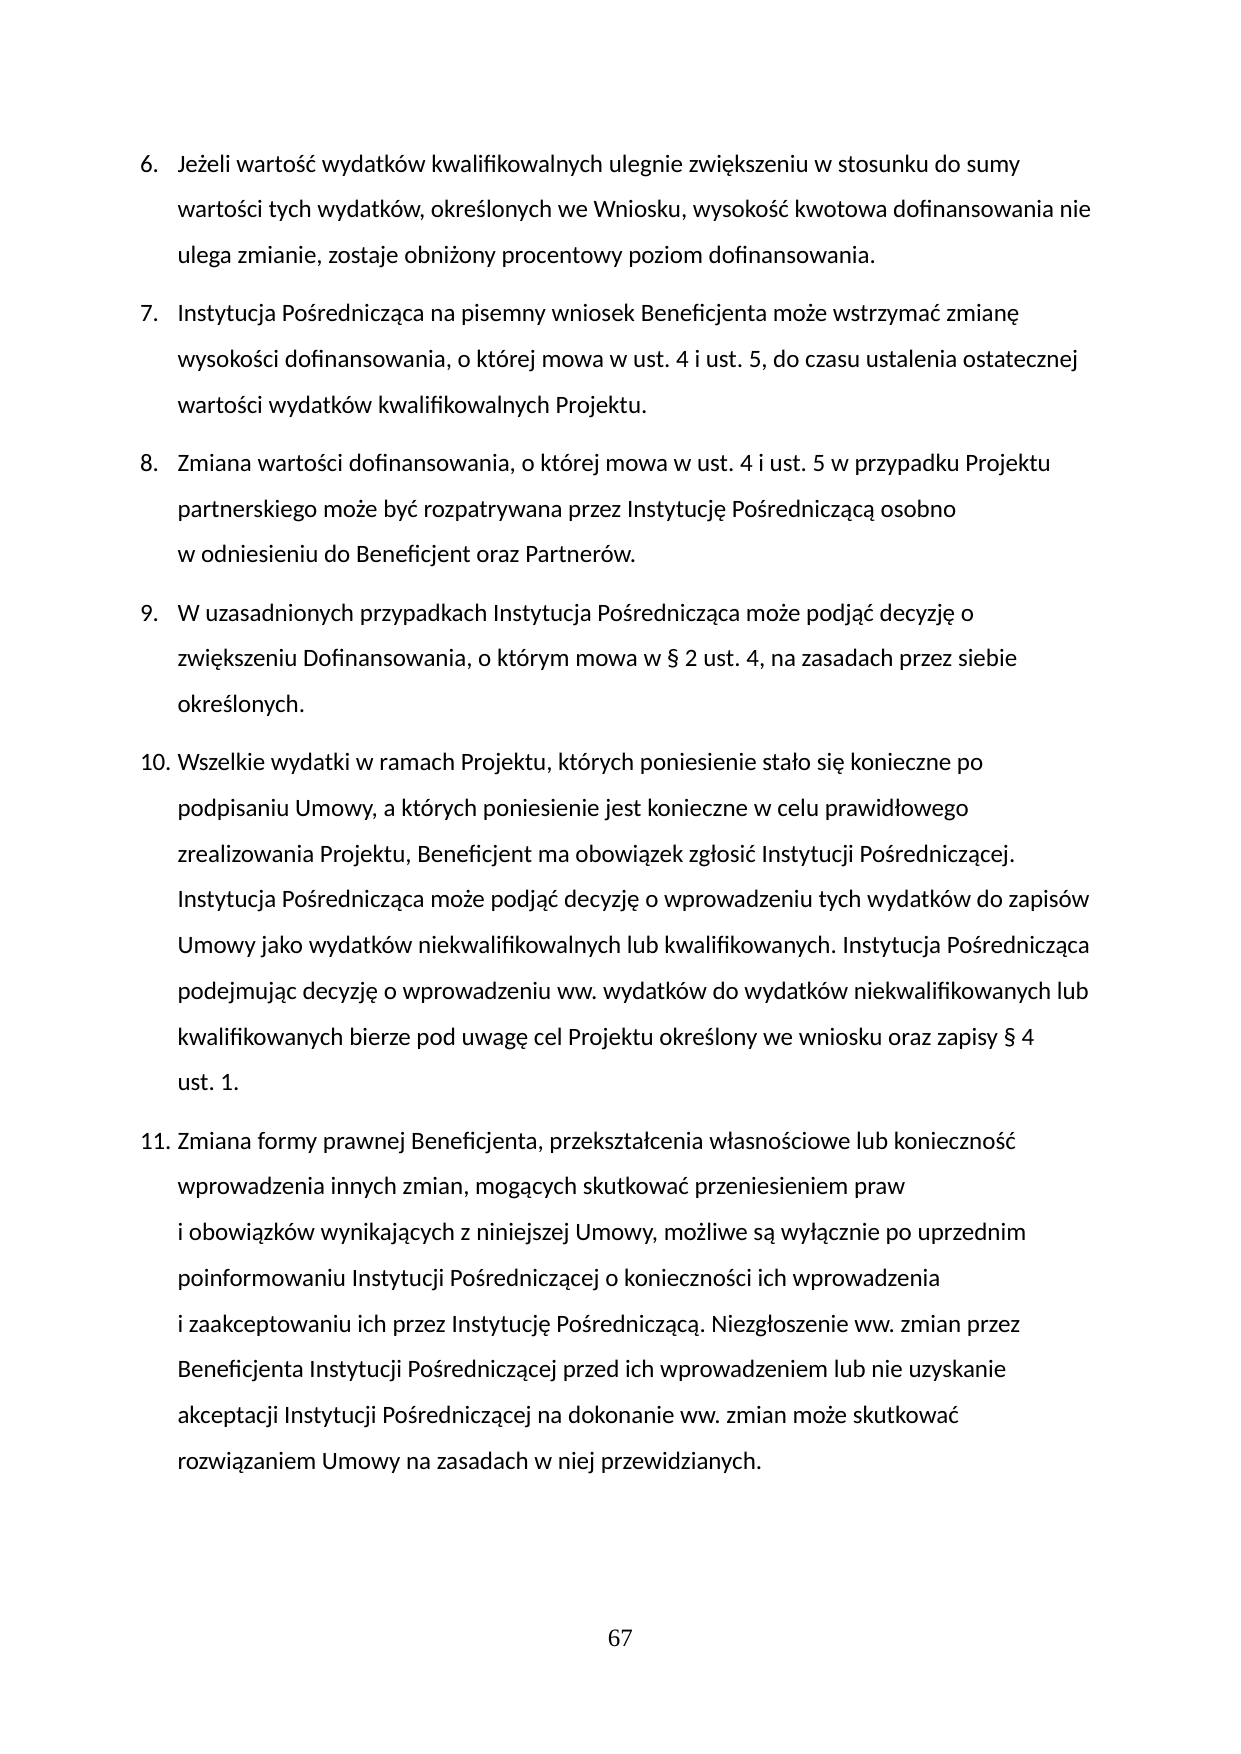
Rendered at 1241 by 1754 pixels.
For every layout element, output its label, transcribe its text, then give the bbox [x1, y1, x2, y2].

list Zmiana formy prawnej Beneficjenta, przekształcenia własnościowe lub konieczność wprowadzenia innych zmian, mogących skutkować przeniesieniem praw i obowiązków wynikających z niniejszej Umowy, możliwe są wyłącznie po uprzednim poinformowaniu Instytucji Pośredniczącej o konieczności ich wprowadzenia i zaakceptowaniu ich przez Instytucję Pośredniczącą. Niezgłoszenie ww. zmian przez Beneficjenta Instytucji Pośredniczącej przed ich wprowadzeniem lub nie uzyskanie akceptacji Instytucji Pośredniczącej na dokonanie ww. zmian może skutkować rozwiązaniem Umowy na zasadach w niej przewidzianych. [140, 1125, 1092, 1475]
list Jeżeli wartość wydatków kwalifikowalnych ulegnie zwiększeniu w stosunku do sumy wartości tych wydatków, określonych we Wniosku, wysokość kwotowa dofinansowania nie ulega zmianie, zostaje obniżony procentowy poziom dofinansowania. [140, 148, 1092, 270]
list Wszelkie wydatki w ramach Projektu, których poniesienie stało się konieczne po podpisaniu Umowy, a których poniesienie jest konieczne w celu prawidłowego zrealizowania Projektu, Beneficjent ma obowiązek zgłosić Instytucji Pośredniczącej. Instytucja Pośrednicząca może podjąć decyzję o wprowadzeniu tych wydatków do zapisów Umowy jako wydatków niekwalifikowalnych lub kwalifikowanych. Instytucja Pośrednicząca podejmując decyzję o wprowadzeniu ww. wydatków do wydatków niekwalifikowanych lub kwalifikowanych bierze pod uwagę cel Projektu określony we wniosku oraz zapisy § 4 ust. 1. [140, 746, 1092, 1097]
list Instytucja Pośrednicząca na pisemny wniosek Beneficjenta może wstrzymać zmianę wysokości dofinansowania, o której mowa w ust. 4 i ust. 5, do czasu ustalenia ostatecznej wartości wydatków kwalifikowalnych Projektu. [140, 297, 1092, 419]
list Zmiana wartości dofinansowania, o której mowa w ust. 4 i ust. 5 w przypadku Projektu partnerskiego może być rozpatrywana przez Instytucję Pośredniczącą osobno w odniesieniu do Beneficjent oraz Partnerów. [140, 447, 1092, 569]
list W uzasadnionych przypadkach Instytucja Pośrednicząca może podjąć decyzję o zwiększeniu Dofinansowania, o którym mowa w § 2 ust. 4, na zasadach przez siebie określonych. [140, 597, 1092, 719]
